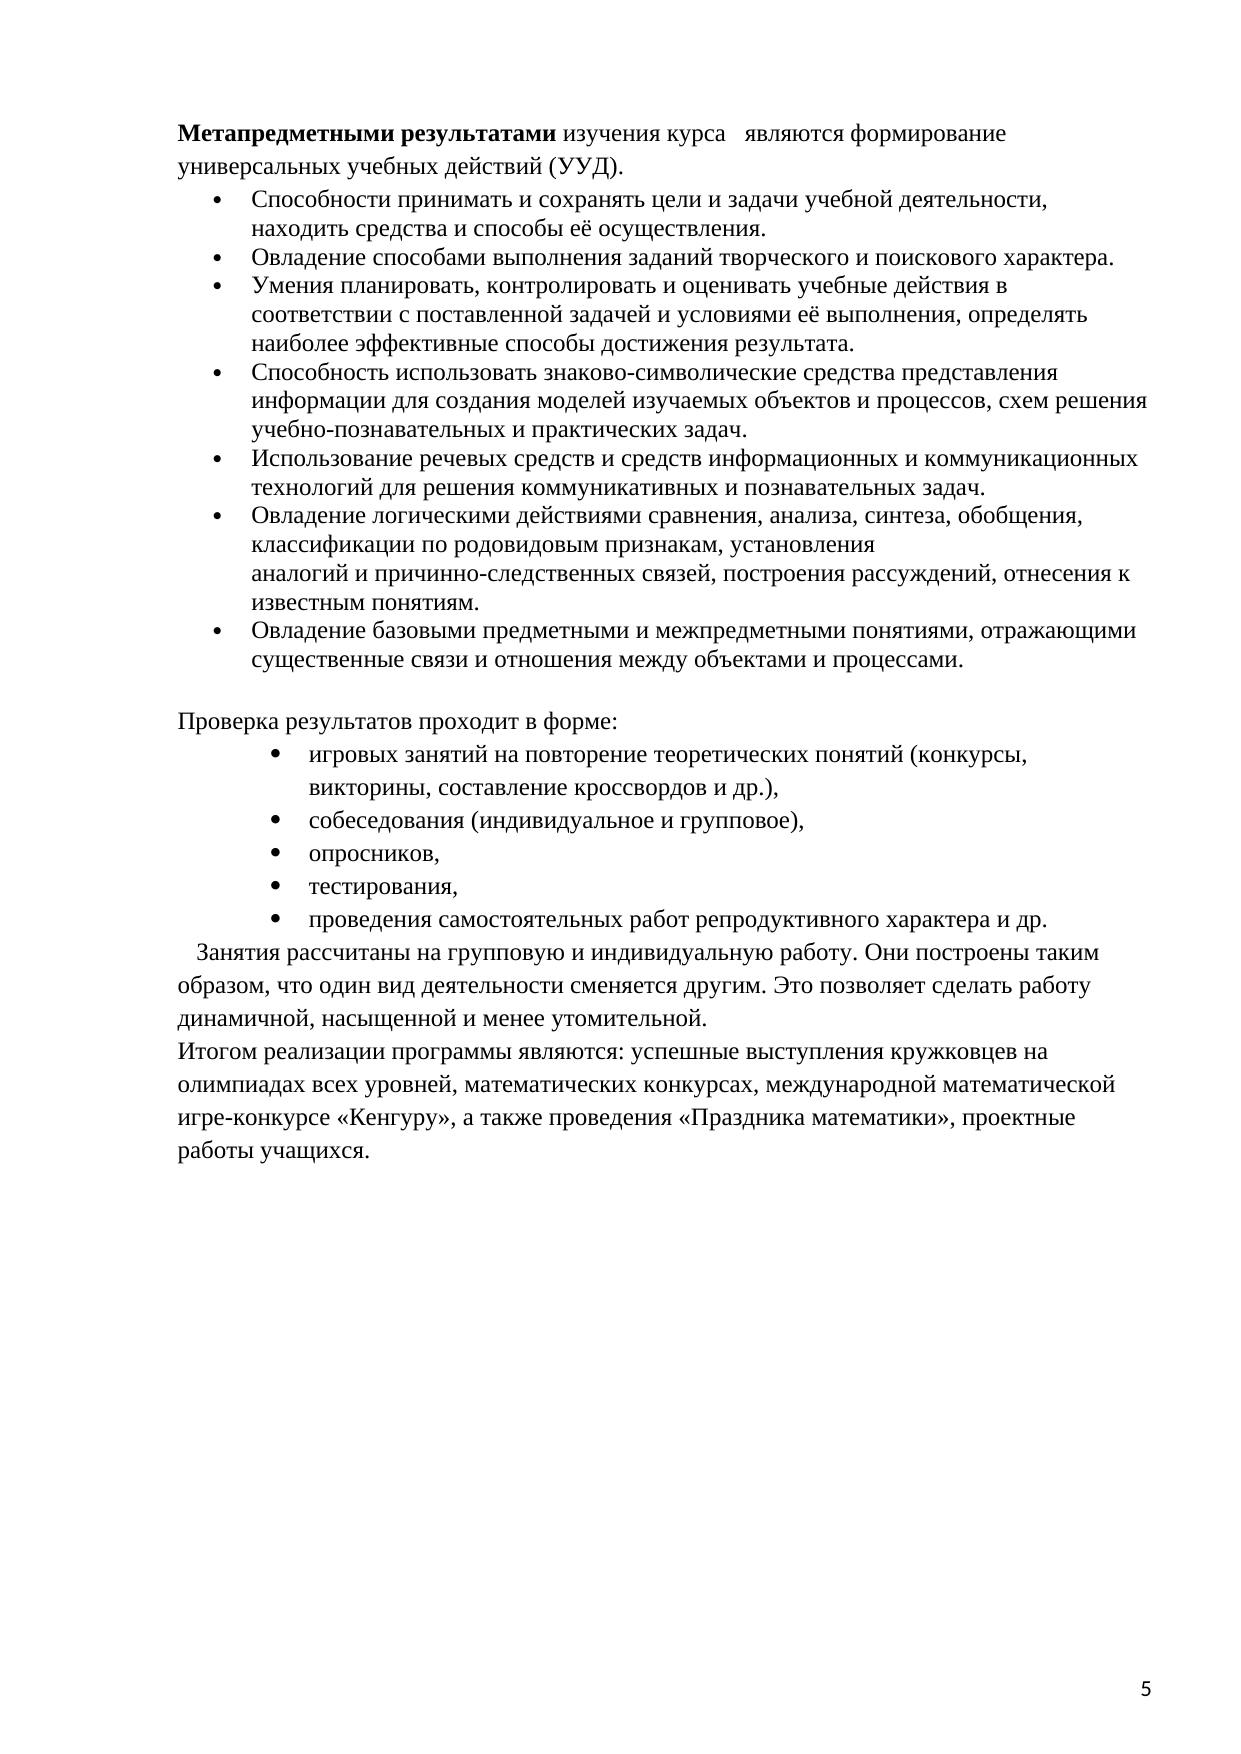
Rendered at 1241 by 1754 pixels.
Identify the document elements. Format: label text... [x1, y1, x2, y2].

list опросников, [271, 838, 1152, 867]
text Проверка результатов проходит в форме: [177, 706, 1152, 735]
list Способности принимать и сохранять цели и задачи учебной деятельности, находить средства и способы её осуществления. [213, 184, 1152, 242]
list Умения планировать, контролировать и оценивать учебные действия в соответствии с поставленной задачей и условиями её выполнения, определять наиболее эффективные способы достижения результата. [213, 270, 1152, 357]
list Овладение логическими действиями сравнения, анализа, синтеза, обобщения, классификации по родовидовым признакам, установления аналогий и причинно-следственных связей, построения рассуждений, отнесения к известным понятиям. [213, 500, 1152, 615]
text Итогом реализации программы являются: успешные выступления кружковцев на олимпиадах всех уровней, математических конкурсах, международной математической игре-конкурсе «Кенгуру», а также проведения «Праздника математики», проектные работы учащихся. [177, 1036, 1152, 1164]
list игровых занятий на повторение теоретических понятий (конкурсы, викторины, составление кроссвордов и др.), [271, 739, 1152, 801]
list собеседования (индивидуальное и групповое), [271, 805, 1152, 834]
list тестирования, [271, 871, 1152, 900]
list проведения самостоятельных работ репродуктивного характера и др. [271, 904, 1152, 933]
text Занятия рассчитаны на групповую и индивидуальную работу. Они построены таким образом, что один вид деятельности сменяется другим. Это позволяет сделать работу динамичной, насыщенной и менее утомительной. [177, 937, 1152, 1032]
list Овладение базовыми предметными и межпредметными понятиями, отражающими существенные связи и отношения между объектами и процессами. [213, 615, 1152, 673]
text Метапредметными результатами изучения курса являются формирование универсальных учебных действий (УУД). [177, 118, 1152, 180]
list Использование речевых средств и средств информационных и коммуникационных технологий для решения коммуникативных и познавательных задач. [213, 443, 1152, 500]
list Способность использовать знаково-символические средства представления информации для создания моделей изучаемых объектов и процессов, схем решения учебно-познавательных и практических задач. [213, 357, 1152, 443]
list Овладение способами выполнения заданий творческого и поискового характера. [213, 242, 1152, 270]
